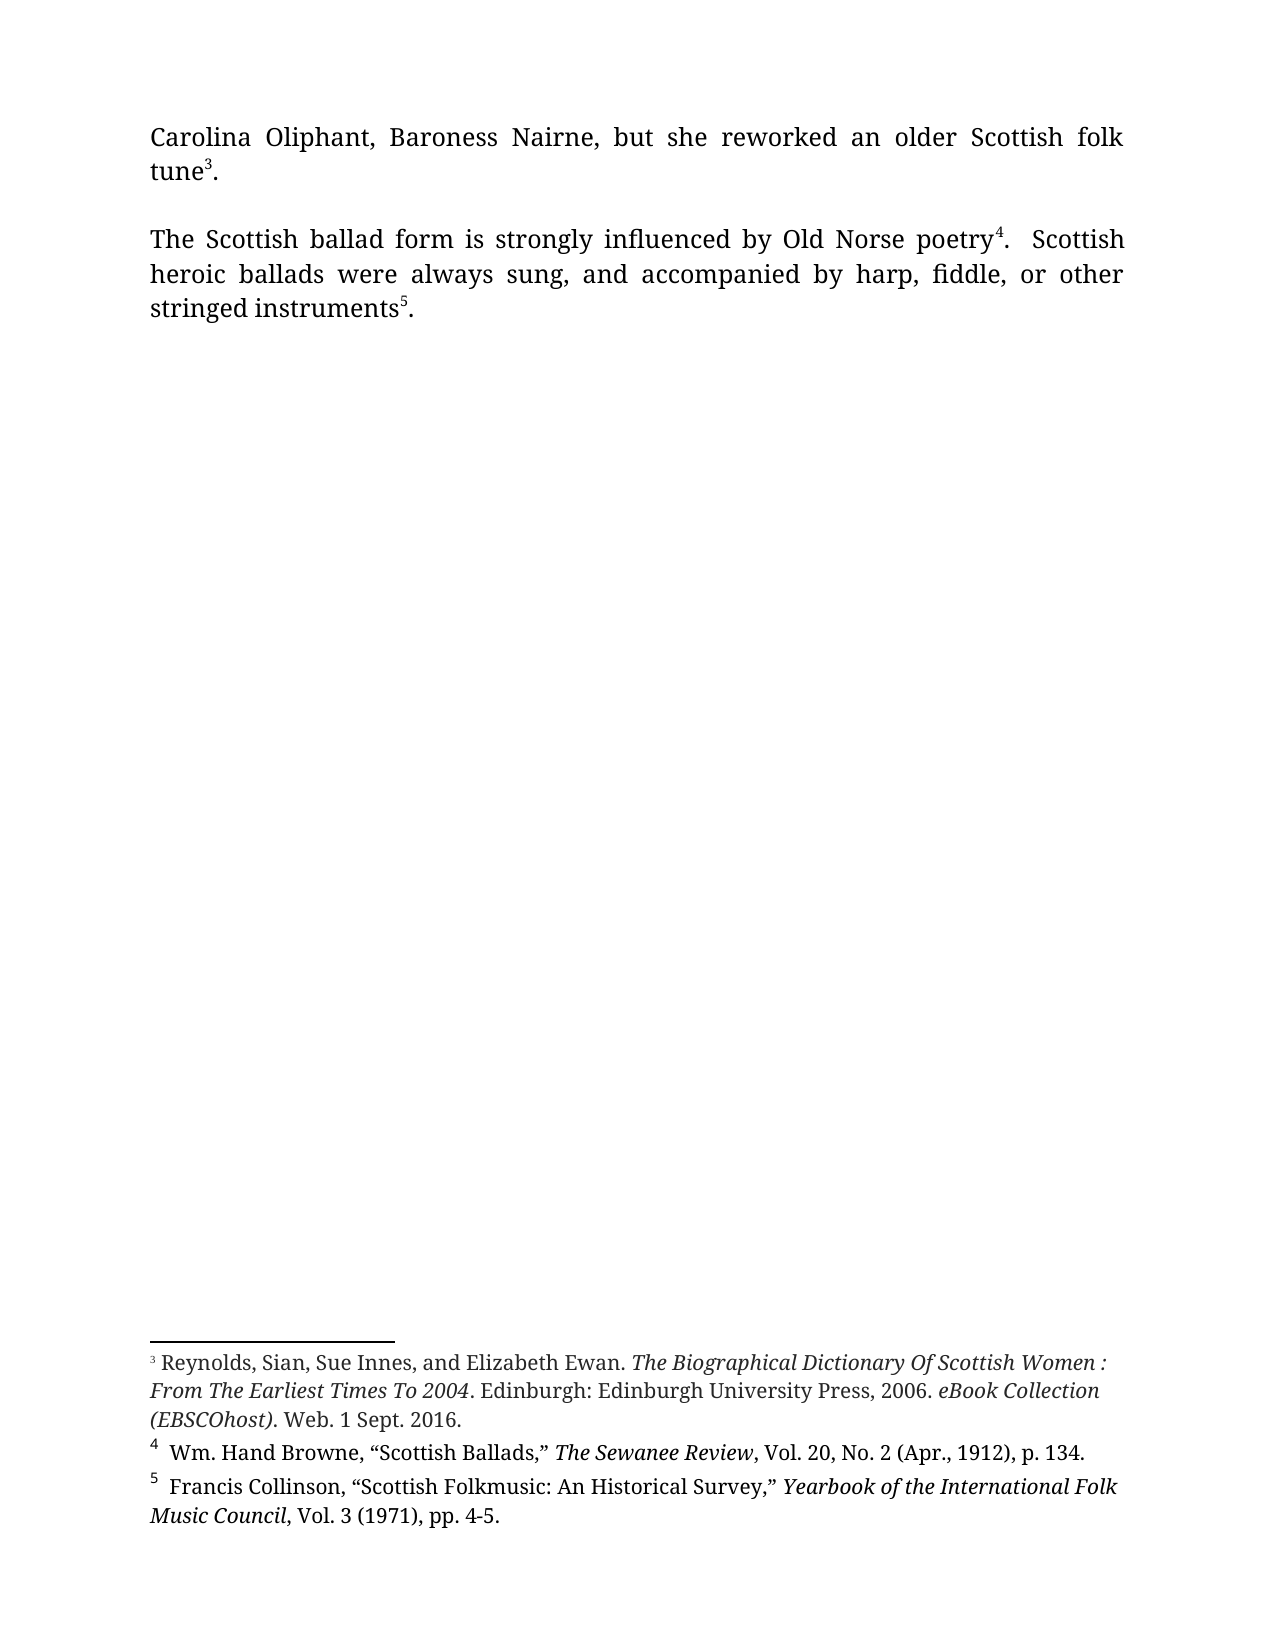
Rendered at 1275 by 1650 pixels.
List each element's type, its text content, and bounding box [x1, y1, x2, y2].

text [150, 120, 1125, 188]
text The Scottish ballad form is strongly influenced by Old Norse poetry. Scottish heroic ballads were always sung, and accompanied by harp, fiddle, or other stringed instruments. [150, 222, 1125, 324]
